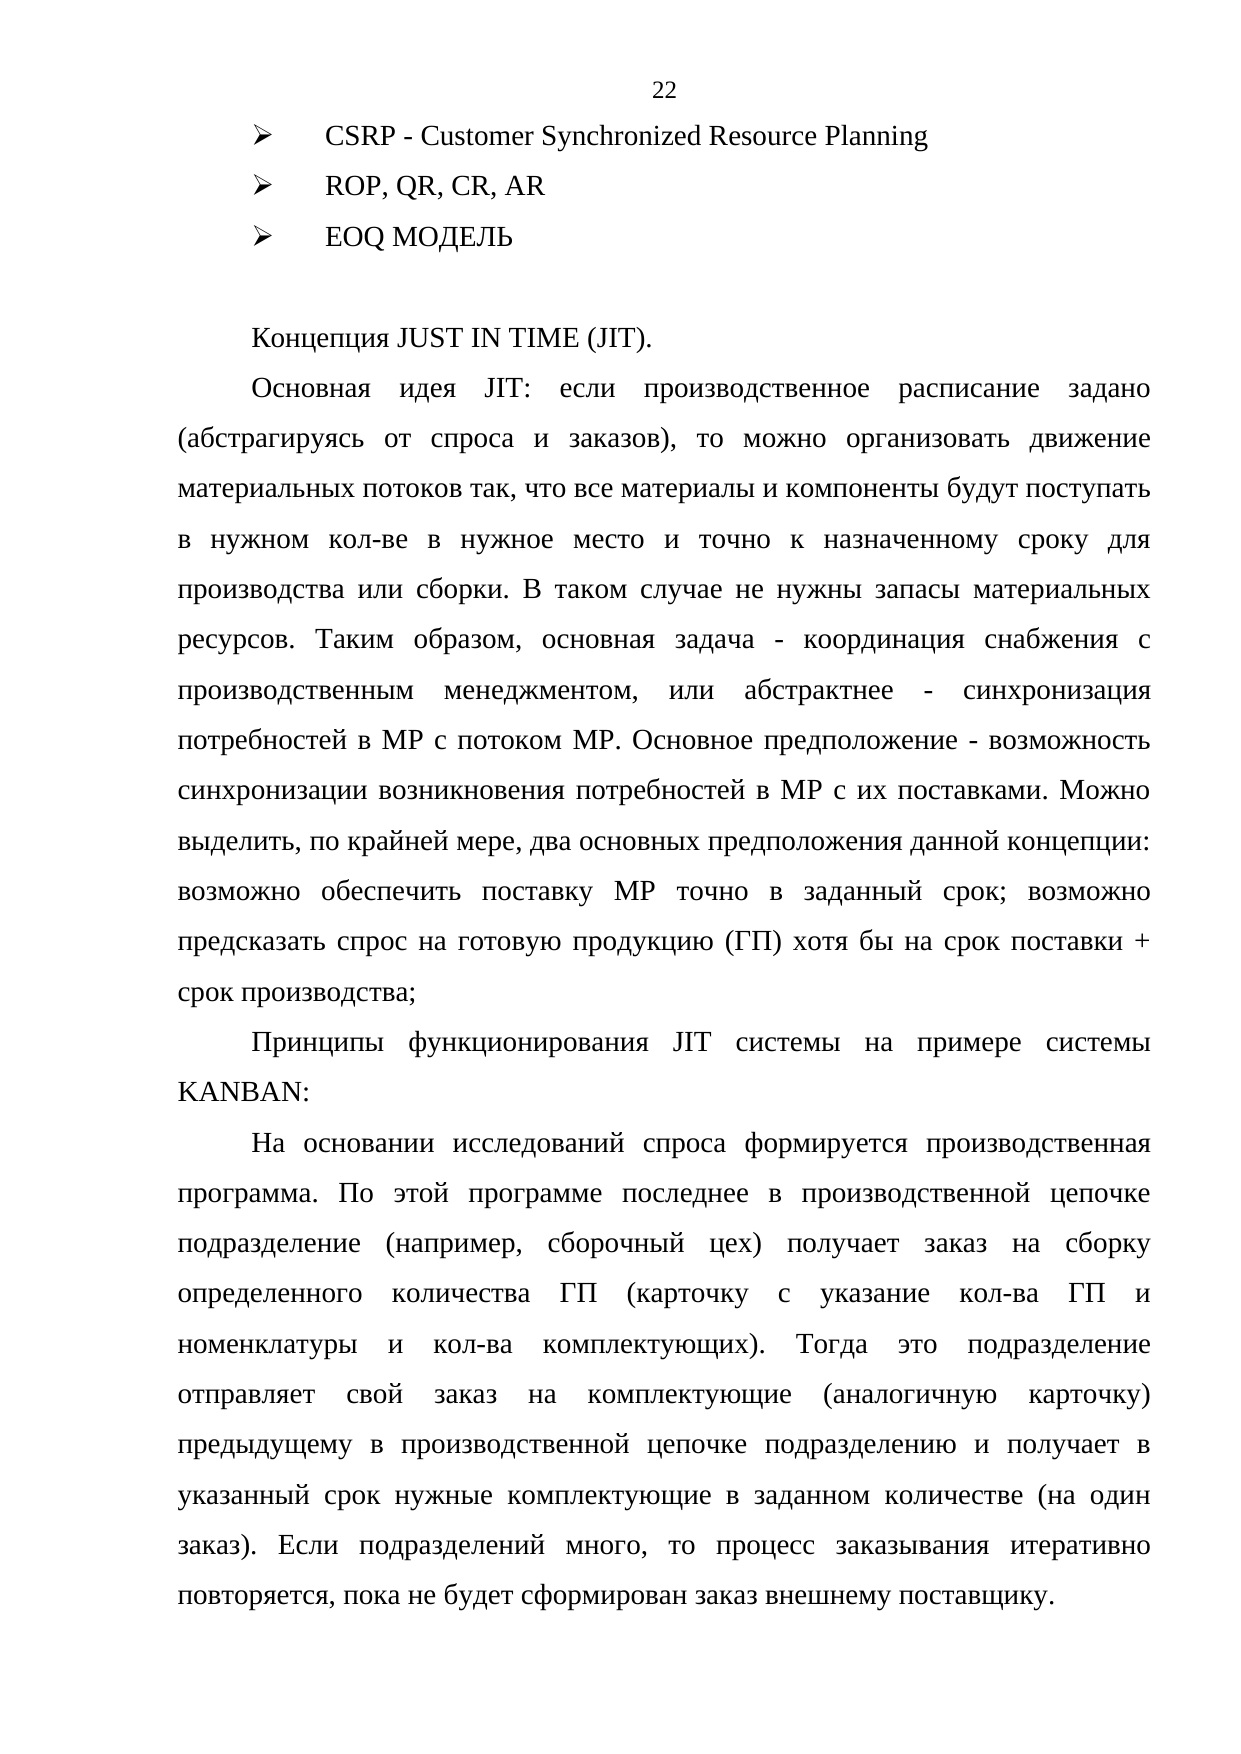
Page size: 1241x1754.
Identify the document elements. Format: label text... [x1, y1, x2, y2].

text На основании исследований спроса формируется производственная программа. По этой программе последнее в производственной цепочке подразделение (например, сборочный цех) получает заказ на сборку определенного количества ГП (карточку с указание кол-ва ГП и номенклатуры и кол-ва комплектующих). Тогда это подразделение отправляет свой заказ на комплектующие (аналогичную карточку) предыдущему в производственной цепочке подразделению и получает в указанный срок нужные комплектующие в заданном количестве (на один заказ). Если подразделений много, то процесс заказывания итеративно повторяется, пока не будет сформирован заказ внешнему поставщику. [177, 1125, 1152, 1611]
list EOQ МОДЕЛЬ [177, 219, 1152, 253]
text Принципы функционирования JIT системы на примере системы KANBAN: [177, 1024, 1152, 1108]
list CSRP - Customer Synchronized Resource Planning [177, 118, 1152, 152]
list ROP, QR, CR, AR [177, 168, 1152, 202]
text Концепция JUST IN TIME (JIT). [177, 320, 1152, 353]
text Основная идея JIT: если производственное расписание задано (абстрагируясь от спроса и заказов), то можно организовать движение материальных потоков так, что все материалы и компоненты будут поступать в нужном кол-ве в нужное место и точно к назначенному сроку для производства или сборки. В таком случае не нужны запасы материальных ресурсов. Таким образом, основная задача - координация снабжения с производственным менеджментом, или абстрактнее - синхронизация потребностей в МР с потоком МР. Основное предположение - возможность синхронизации возникновения потребностей в МР с их поставками. Можно выделить, по крайней мере, два основных предположения данной концепции: возможно обеспечить поставку МР точно в заданный срок; возможно предсказать спрос на готовую продукцию (ГП) хотя бы на срок поставки + срок производства; [177, 370, 1152, 1007]
